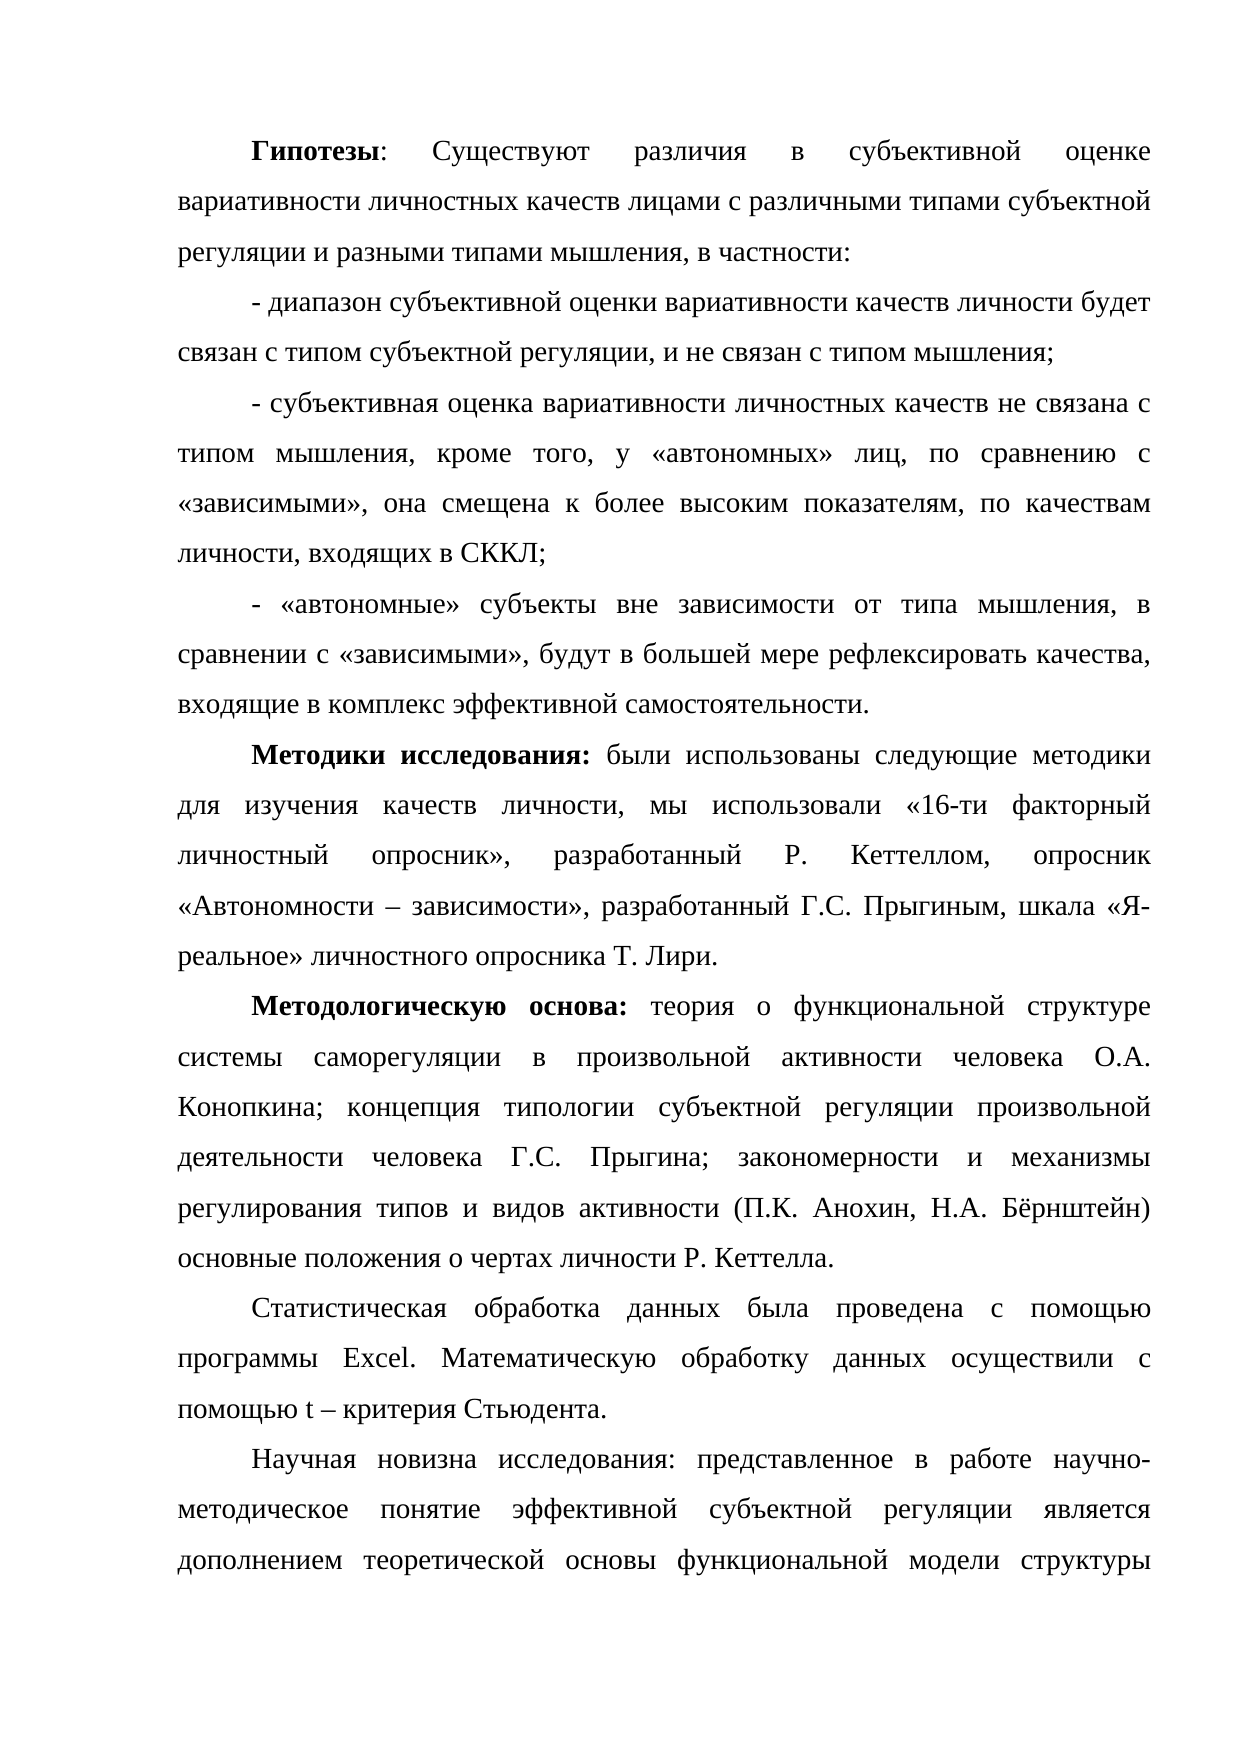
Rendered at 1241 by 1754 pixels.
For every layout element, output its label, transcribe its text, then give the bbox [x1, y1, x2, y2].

text Методологическую основа: теория о функциональной структуре системы саморегуляции в произвольной активности человека О.А. Конопкина; концепция типологии субъектной регуляции произвольной деятельности человека Г.С. Прыгина; закономерности и механизмы регулирования типов и видов активности (П.К. Анохин, Н.А. Бёрнштейн) основные положения о чертах личности Р. Кеттелла. [177, 988, 1152, 1273]
text - субъективная оценка вариативности личностных качеств не связана с типом мышления, кроме того, у «автономных» лиц, по сравнению с «зависимыми», она смещена к более высоким показателям, по качествам личности, входящих в СККЛ; [177, 385, 1152, 569]
text - «автономные» субъекты вне зависимости от типа мышления, в сравнении с «зависимыми», будут в большей мере рефлексировать качества, входящие в комплекс эффективной самостоятельности. [177, 586, 1152, 720]
list Методики исследования: были использованы следующие методики для изучения качеств личности, мы использовали «16-ти факторный личностный опросник», разработанный Р. Кеттеллом, опросник «Автономности – зависимости», разработанный Г.С. Прыгиным, шкала «Я-реальное» личностного опросника Т. Лири. [177, 737, 1152, 972]
text - диапазон субъективной оценки вариативности качеств личности будет связан с типом субъектной регуляции, и не связан с типом мышления; [177, 284, 1152, 368]
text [177, 1441, 1152, 1575]
text Гипотезы: Существуют различия в субъективной оценке вариативности личностных качеств лицами с различными типами субъектной регуляции и разными типами мышления, в частности: [177, 133, 1152, 267]
text Статистическая обработка данных была проведена с помощью программы Excel. Математическую обработку данных осуществили с помощью t – критерия Стьюдента. [177, 1290, 1152, 1424]
